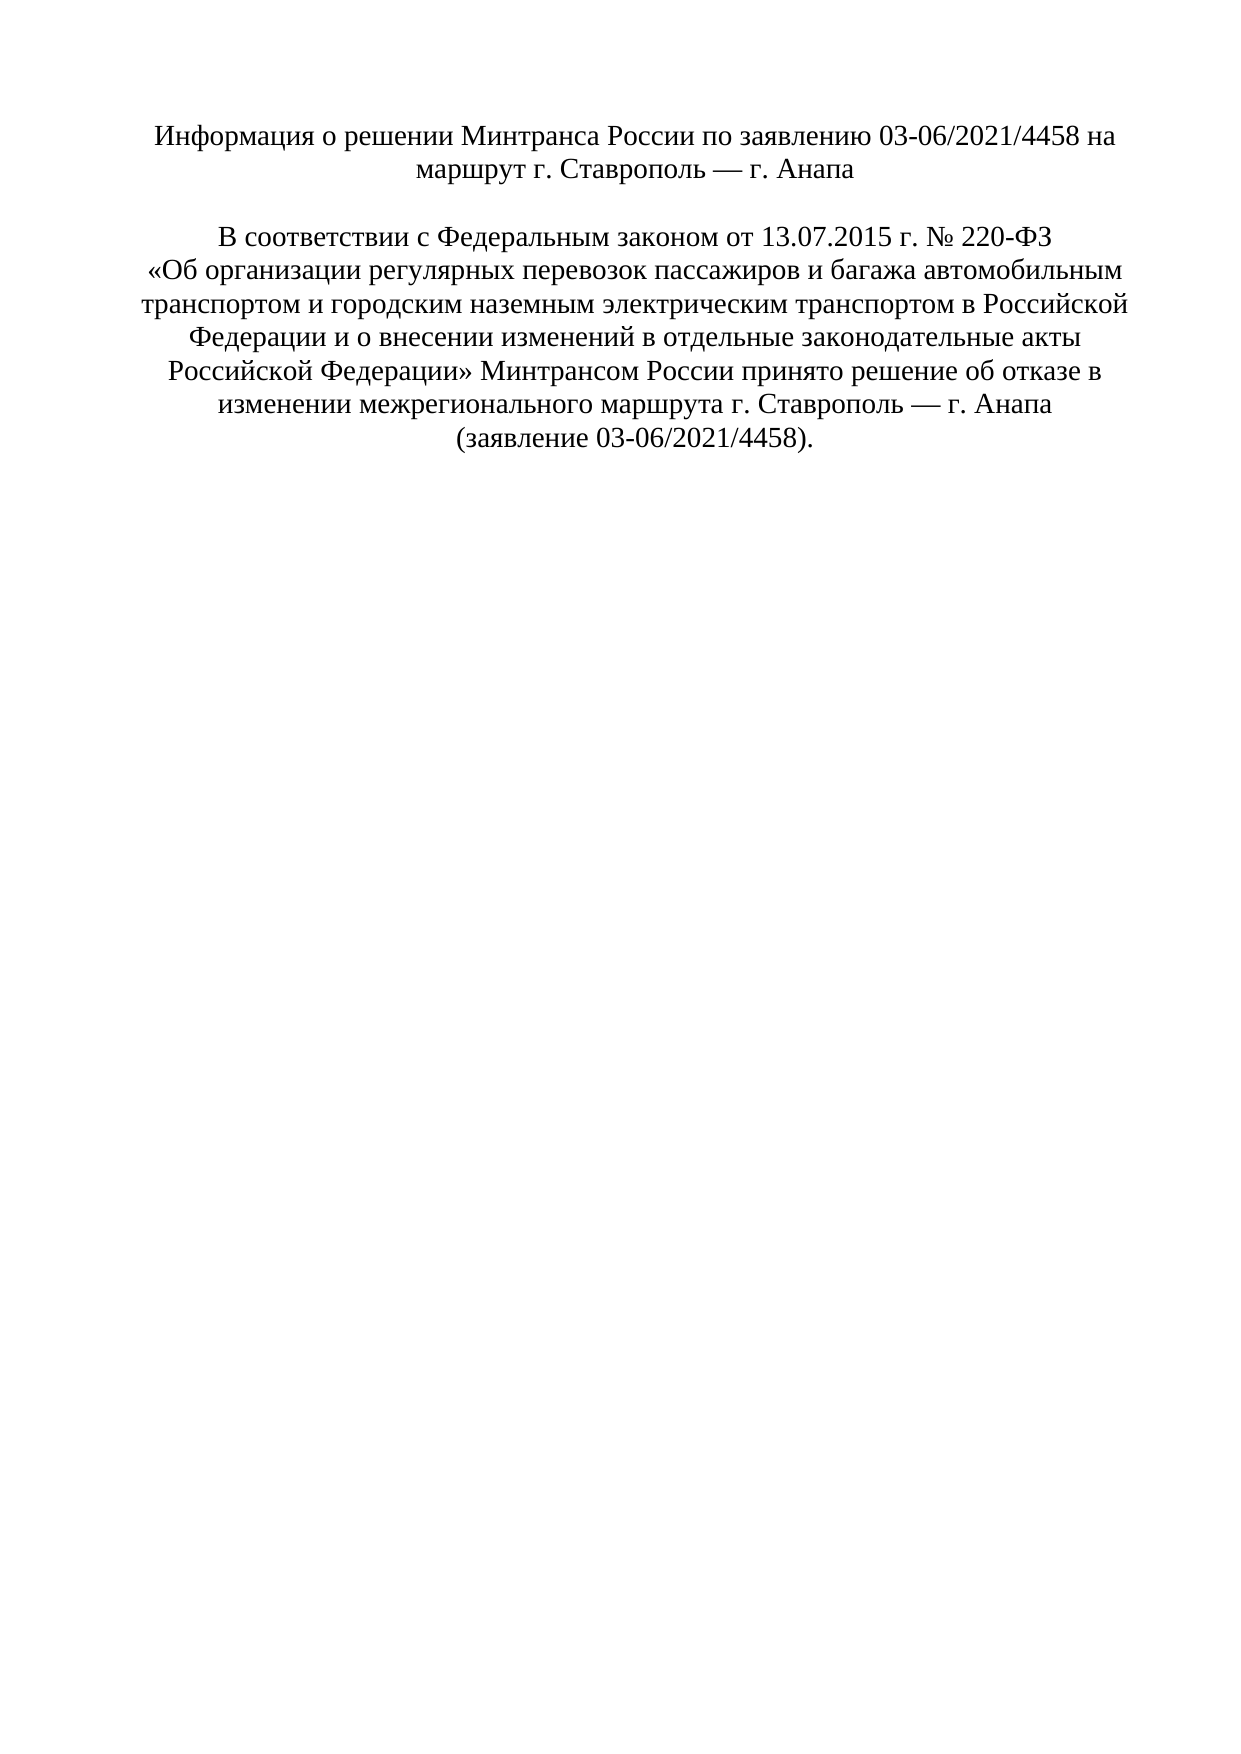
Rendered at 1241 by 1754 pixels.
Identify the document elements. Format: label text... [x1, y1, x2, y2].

text (заявление 03-06/2021/4458). [118, 420, 1152, 453]
text Информация о решении Минтранса России по заявлению 03-06/2021/4458 на маршрут г. Ставрополь — г. Анапа [118, 118, 1152, 185]
text В соответствии с Федеральным законом от 13.07.2015 г. № 220-ФЗ «Об организации регулярных перевозок пассажиров и багажа автомобильным транспортом и городским наземным электрическим транспортом в Российской Федерации и о внесении изменений в отдельные законодательные акты Российской Федерации» Минтрансом России принято решение об отказе в изменении межрегионального маршрута г. Ставрополь — г. Анапа [118, 219, 1152, 420]
